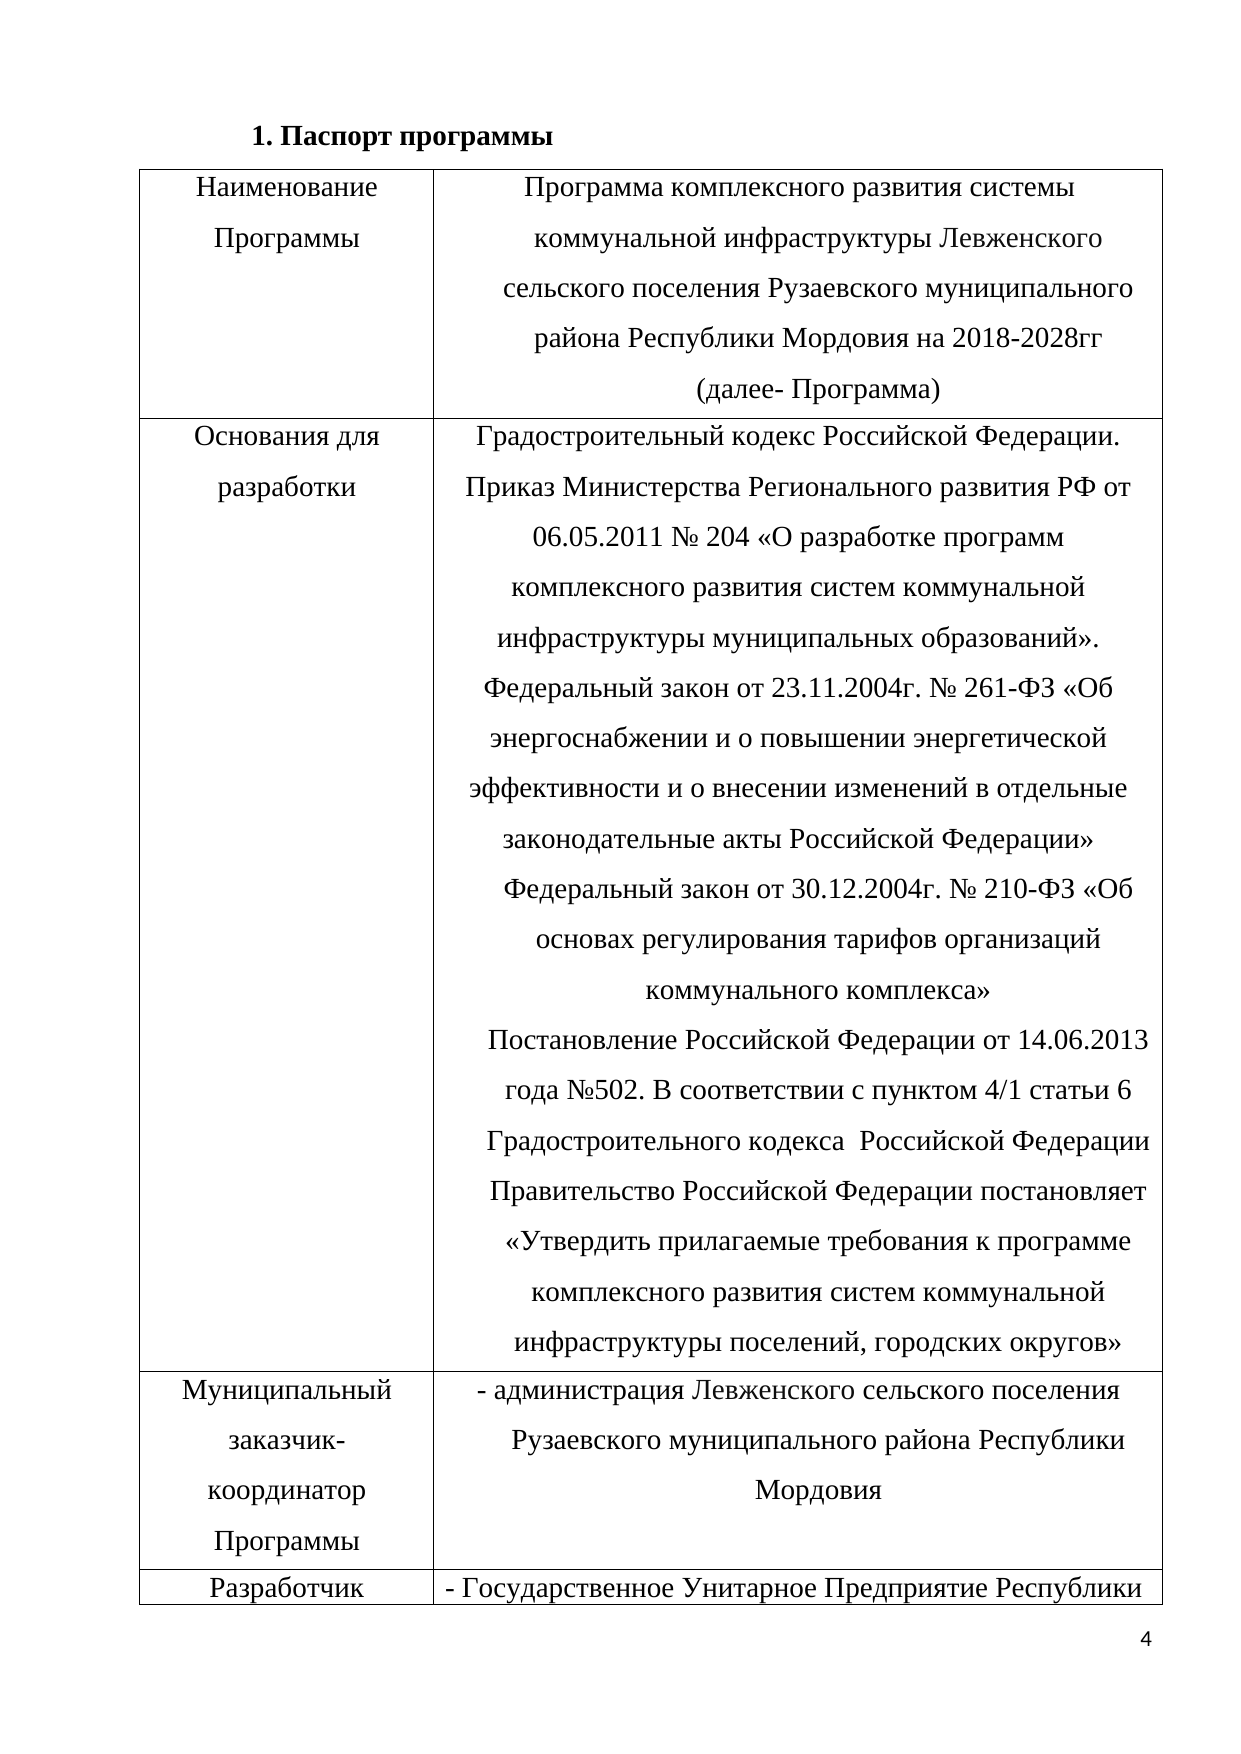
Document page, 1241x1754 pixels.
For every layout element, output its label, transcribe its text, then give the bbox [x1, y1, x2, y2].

table_header Программа комплексного развития системы коммунальной инфраструктуры Левженского сельского поселения Рузаевского муниципального района Республики Мордовия на 2018-2028гг (далее- Программа) [434, 170, 1162, 417]
table_cell Муниципальный заказчик-координатор Программы [140, 1372, 433, 1569]
table_cell Градостроительный кодекс Российской Федерации. Приказ Министерства Регионального развития РФ от 06.05.2011 № 204 «О разработке программ комплексного развития систем коммунальной инфраструктуры муниципальных образований». Федеральный закон от 23.11.2004г. № 261-ФЗ «Об энергоснабжении и о повышении энергетической эффективности и о внесении изменений в отдельные законодательные акты Российской Федерации» Федеральный закон от 30.12.2004г. № 210-ФЗ «Об основах регулирования тарифов организаций коммунального комплекса» Постановление Российской Федерации от 14.06.2013 года №502. В соответствии с пунктом 4/1 статьи 6 Градостроительного кодекса Российской Федерации Правительство Российской Федерации постановляет «Утвердить прилагаемые требования к программе комплексного развития систем коммунальной инфраструктуры поселений, городских округов» [434, 419, 1162, 1371]
table_cell - администрация Левженского сельского поселения Рузаевского муниципального района Республики Мордовия [434, 1372, 1162, 1569]
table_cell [140, 1570, 433, 1604]
subtitle 1. Паспорт программы [177, 118, 1152, 152]
table_cell Основания для разработки [140, 419, 433, 1371]
table_header Наименование Программы [140, 170, 433, 417]
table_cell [434, 1570, 1162, 1604]
